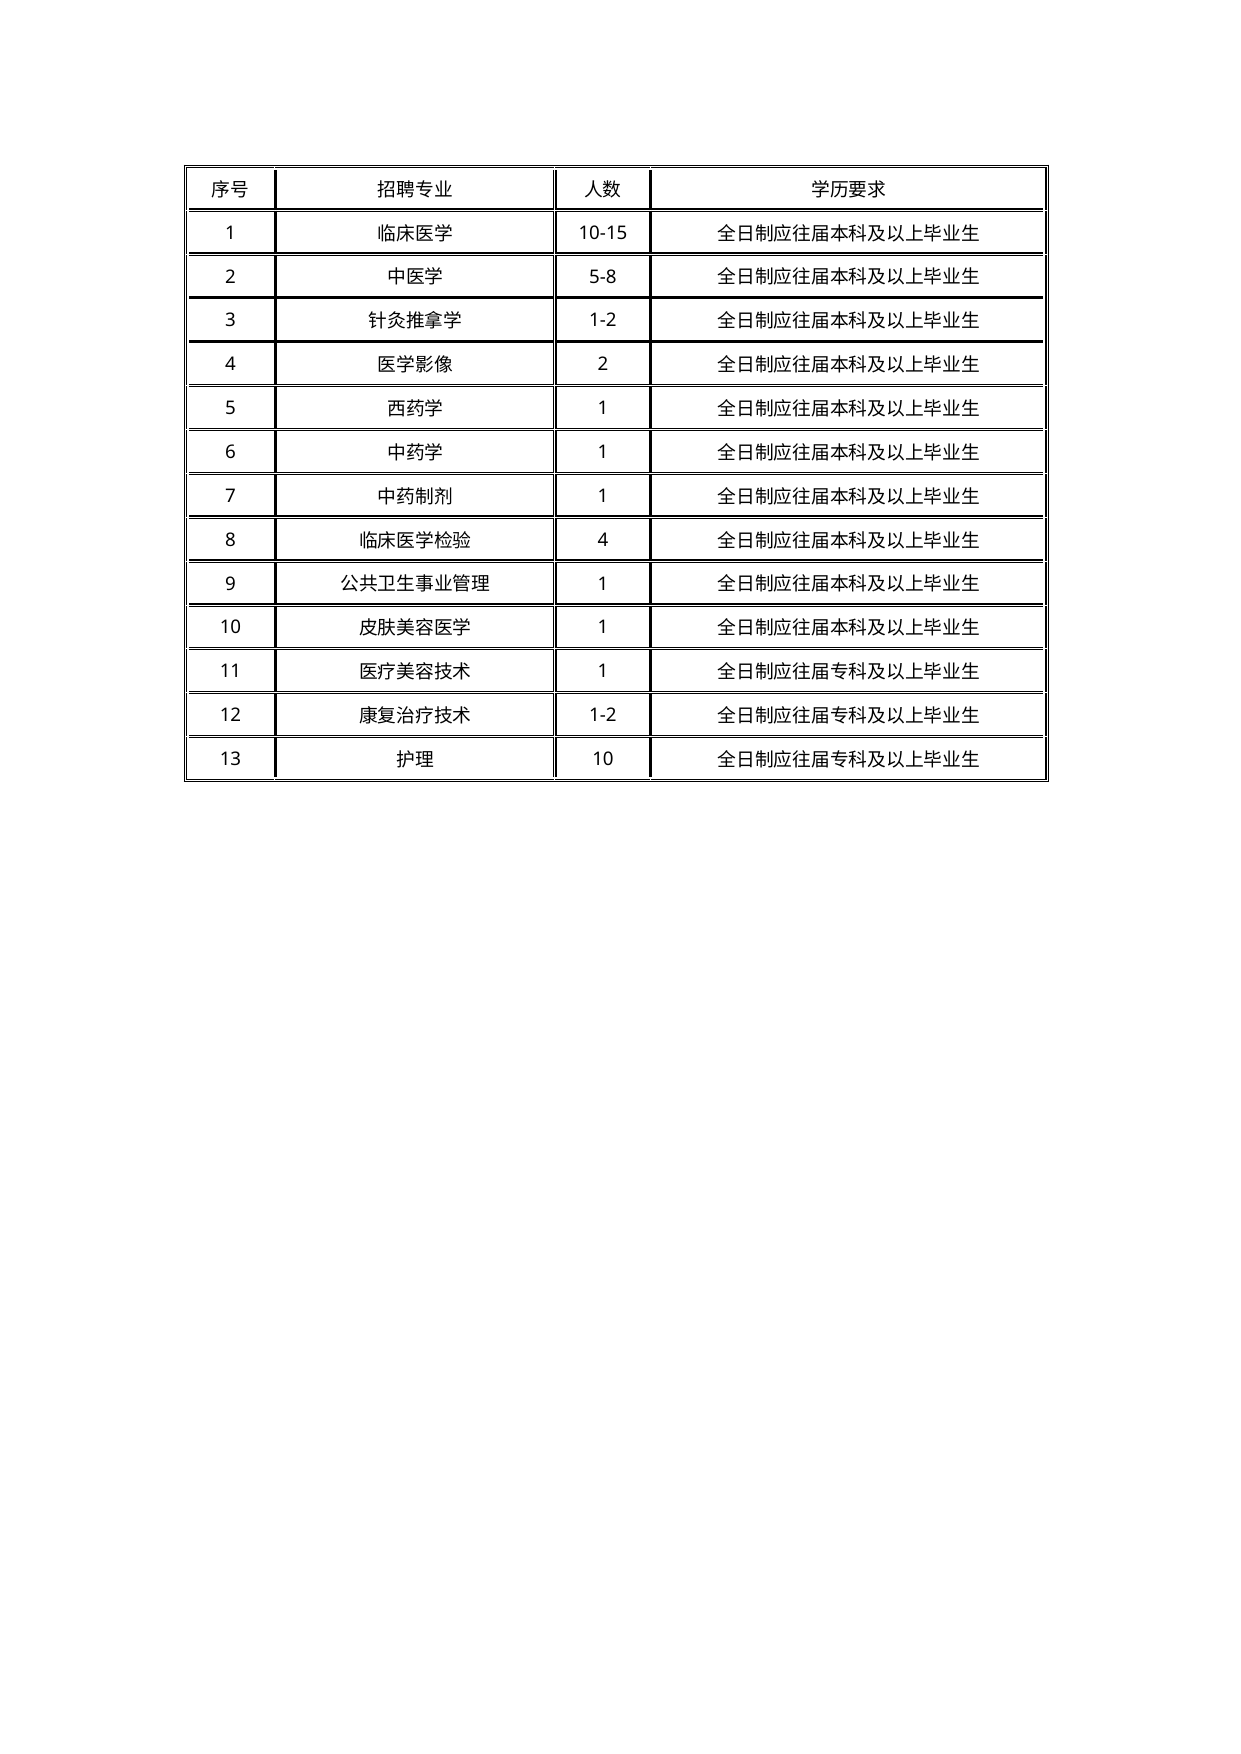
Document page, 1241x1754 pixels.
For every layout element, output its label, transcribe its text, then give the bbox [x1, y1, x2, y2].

table_cell 1 [557, 475, 649, 515]
table_cell 4 [187, 340, 274, 384]
table_cell 全日制应往届本科及以上毕业生 [650, 428, 1047, 471]
table_cell 2 [187, 252, 274, 296]
table_cell 7 [187, 471, 274, 515]
table_cell 全日制应往届本科及以上毕业生 [652, 296, 1045, 340]
table_cell 1 [557, 650, 649, 691]
table_cell 1-2 [557, 299, 649, 340]
table_cell 医学影像 [277, 343, 553, 384]
table_cell 6 [185, 428, 275, 471]
table_cell 1 [557, 431, 649, 471]
table_cell 2 [557, 343, 649, 384]
table_cell 10 [187, 603, 274, 647]
table_cell 全日制应往届本科及以上毕业生 [652, 208, 1046, 252]
table_cell 医疗美容技术 [277, 650, 553, 691]
table_cell 全日制应往届本科及以上毕业生 [652, 252, 1046, 296]
table_cell 中药制剂 [277, 475, 553, 515]
table_cell 8 [187, 515, 274, 559]
table_cell 全日制应往届专科及以上毕业生 [650, 691, 1047, 734]
table_cell 康复治疗技术 [277, 694, 553, 734]
table_cell 全日制应往届本科及以上毕业生 [650, 384, 1047, 428]
table_cell 全日制应往届专科及以上毕业生 [650, 647, 1047, 691]
table_cell 临床医学检验 [277, 519, 553, 559]
table_cell 中药学 [277, 431, 553, 471]
table_cell 公共卫生事业管理 [277, 563, 553, 603]
table_cell 1 [557, 387, 649, 428]
table_cell 1-2 [557, 694, 649, 734]
table_cell 皮肤美容医学 [277, 607, 553, 647]
table_cell 3 [187, 296, 274, 340]
table_cell 10-15 [557, 212, 649, 252]
table_cell 5-8 [557, 256, 649, 296]
table_cell 9 [187, 559, 274, 603]
table_cell 1 [187, 208, 274, 252]
table_header 序号 [187, 166, 275, 208]
table_cell 全日制应往届本科及以上毕业生 [652, 603, 1046, 647]
table_header 招聘专业 [275, 166, 555, 208]
table_cell 4 [557, 519, 649, 559]
table_cell 中医学 [277, 256, 553, 296]
table_cell 10 [555, 738, 650, 778]
table_cell 全日制应往届本科及以上毕业生 [652, 340, 1045, 384]
table_header 人数 [555, 168, 650, 208]
table_cell 5 [185, 384, 275, 428]
table_cell 1 [557, 607, 649, 647]
table_cell 13 [187, 735, 275, 778]
table_cell 全日制应往届本科及以上毕业生 [652, 559, 1046, 603]
table_cell 临床医学 [277, 212, 553, 252]
table_cell 针灸推拿学 [277, 299, 553, 340]
table_cell 全日制应往届本科及以上毕业生 [652, 471, 1046, 515]
table_cell 全日制应往届专科及以上毕业生 [650, 735, 1046, 778]
table_cell 西药学 [277, 387, 553, 428]
table_cell 1 [557, 563, 649, 603]
table_cell 11 [185, 647, 275, 691]
table_cell 12 [185, 691, 275, 734]
table_header 学历要求 [650, 168, 1045, 208]
table_cell 全日制应往届本科及以上毕业生 [652, 515, 1046, 559]
table_cell 护理 [275, 735, 555, 778]
